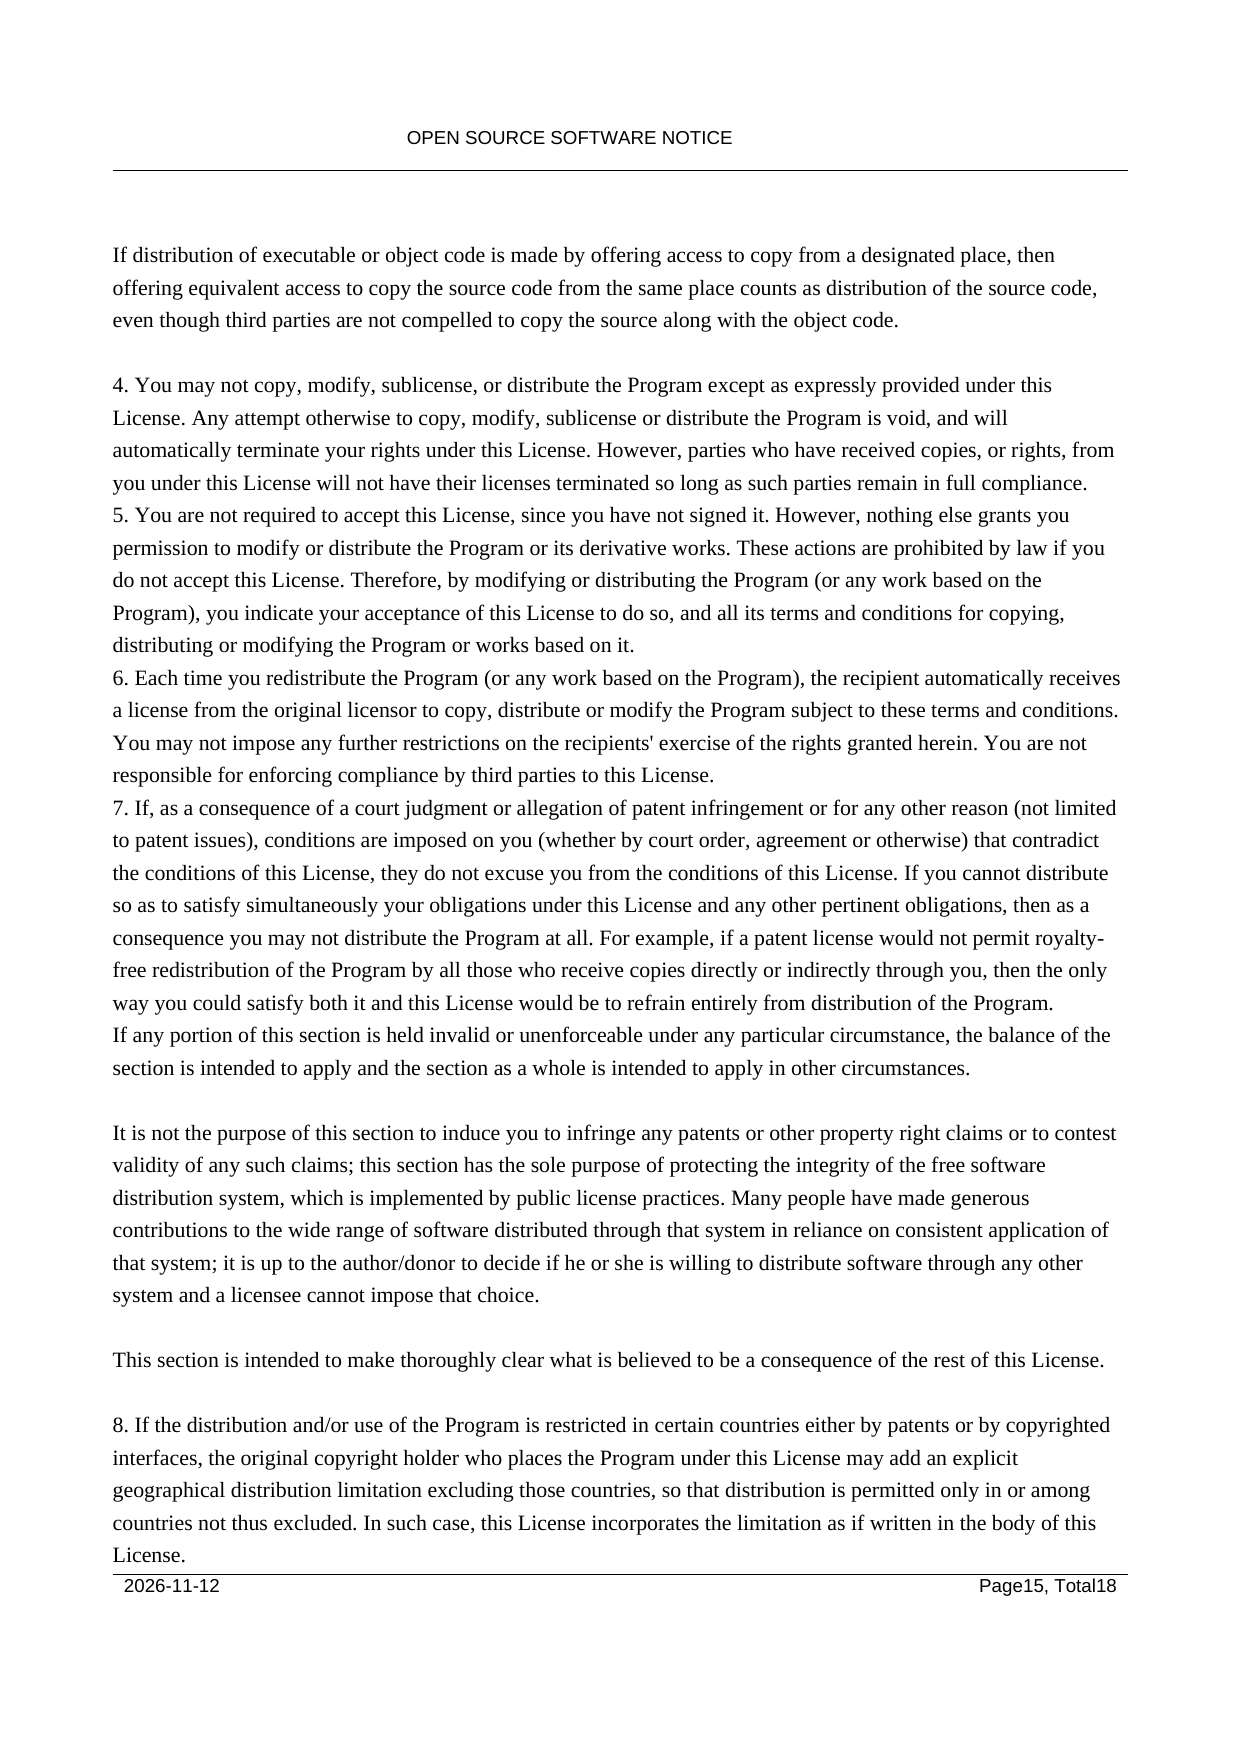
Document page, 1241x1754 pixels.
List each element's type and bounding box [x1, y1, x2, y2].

text [112, 206, 1128, 1571]
